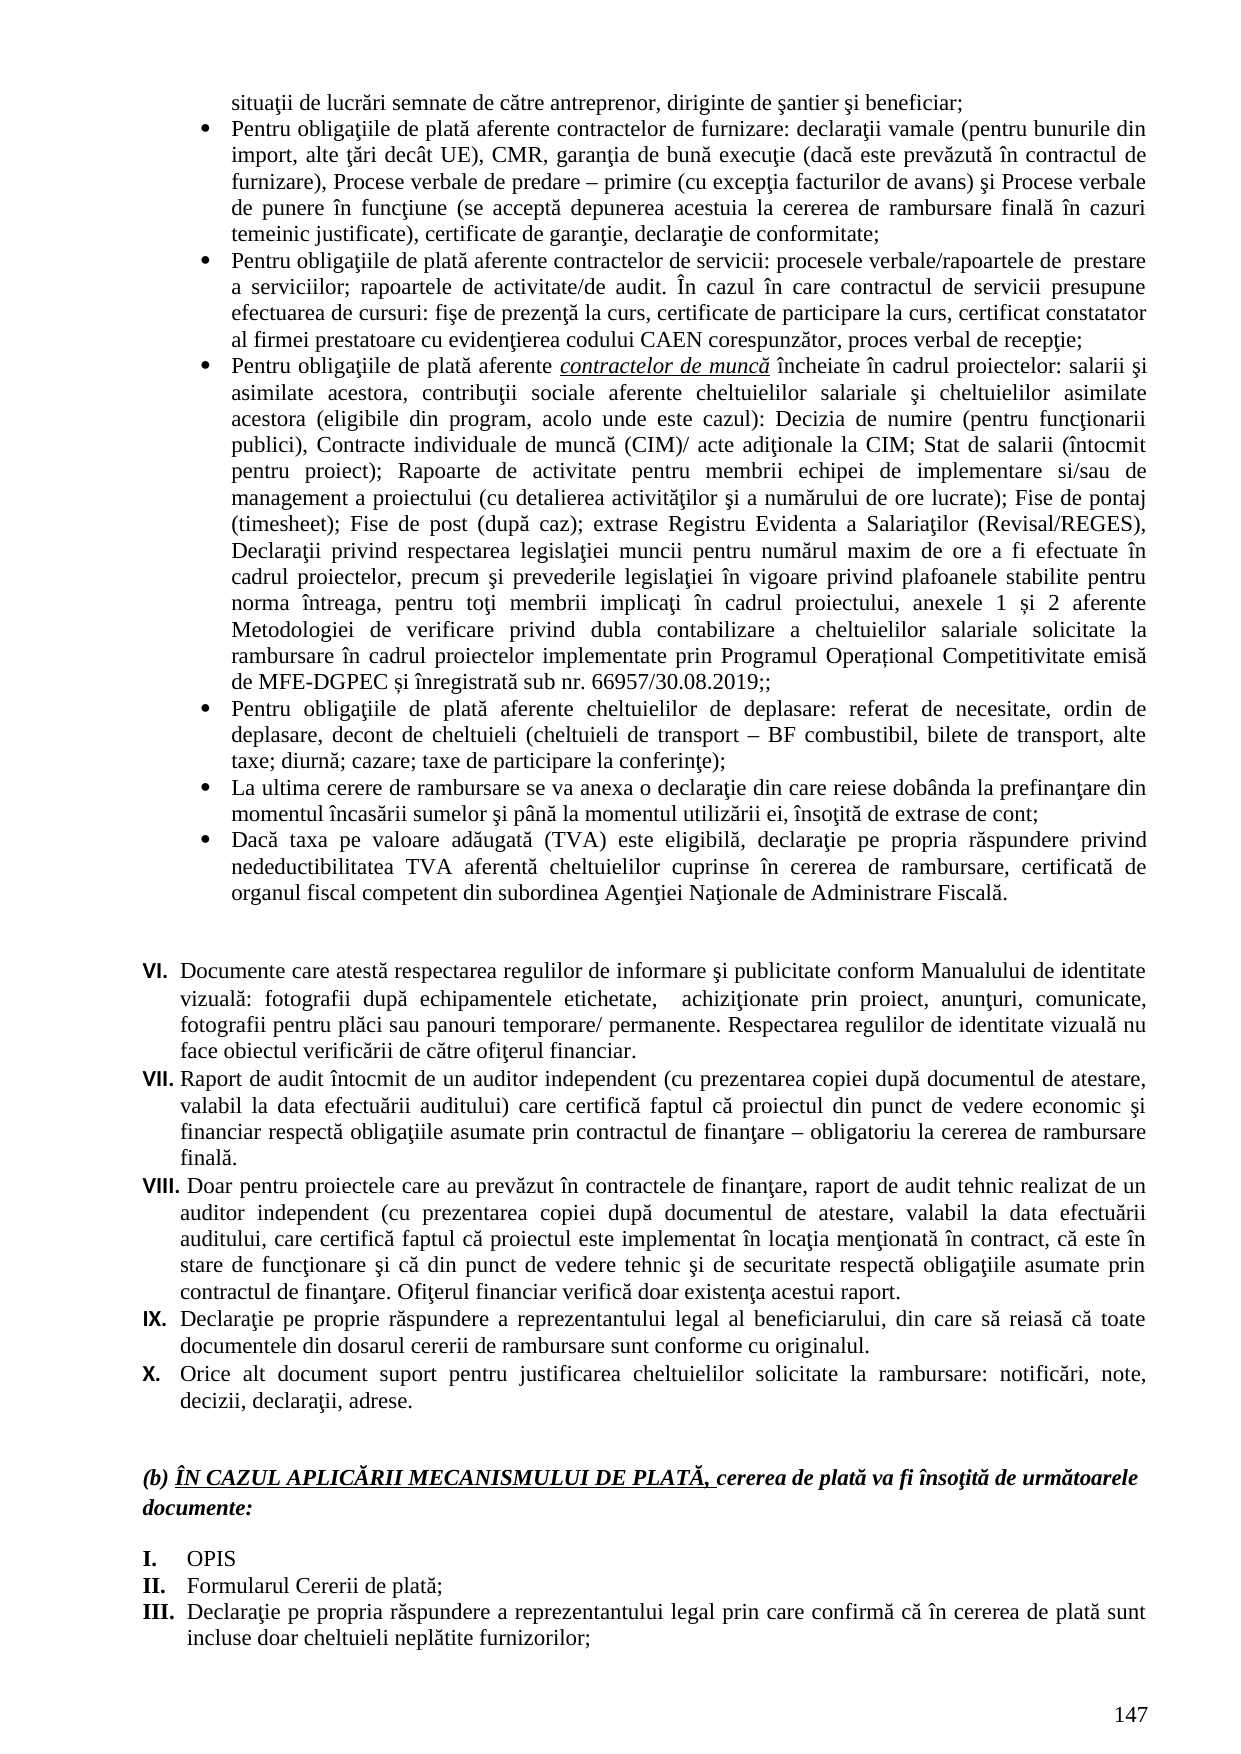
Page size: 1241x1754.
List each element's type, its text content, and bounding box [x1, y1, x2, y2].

list Declaraţie pe proprie răspundere a reprezentantului legal al beneficiarului, din care să reiasă că toate documentele din dosarul cererii de rambursare sunt conforme cu originalul. [142, 1304, 1148, 1359]
list Pentru obligaţiile de plată aferente contractelor de furnizare: declaraţii vamale (pentru bunurile din import, alte ţări decât UE), CMR, garanţia de bună execuţie (dacă este prevăzută în contractul de furnizare), Procese verbale de predare – primire (cu excepţia facturilor de avans) şi Procese verbale de punere în funcţiune (se acceptă depunerea acestuia la cererea de rambursare finală în cazuri temeinic justificate), certificate de garanţie, declaraţie de conformitate; [201, 115, 1148, 247]
list OPIS [142, 1545, 1148, 1572]
list Pentru obligaţiile de plată aferente cheltuielilor de deplasare: referat de necesitate, ordin de deplasare, decont de cheltuieli (cheltuieli de transport – BF combustibil, bilete de transport, alte taxe; diurnă; cazare; taxe de participare la conferinţe); [201, 695, 1148, 774]
list Raport de audit întocmit de un auditor independent (cu prezentarea copiei după documentul de atestare, valabil la data efectuării auditului) care certifică faptul că proiectul din punct de vedere economic şi financiar respectă obligaţiile asumate prin contractul de finanţare – obligatoriu la cererea de rambursare finală. [142, 1064, 1148, 1171]
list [201, 89, 1148, 115]
list Pentru obligaţiile de plată aferente contractelor de muncă încheiate în cadrul proiectelor: salarii şi asimilate acestora, contribuţii sociale aferente cheltuielilor salariale şi cheltuielilor asimilate acestora (eligibile din program, acolo unde este cazul): Decizia de numire (pentru funcţionarii publici), Contracte individuale de muncă (CIM)/ acte adiţionale la CIM; Stat de salarii (întocmit pentru proiect); Rapoarte de activitate pentru membrii echipei de implementare si/sau de management a proiectului (cu detalierea activităţilor şi a numărului de ore lucrate); Fise de pontaj (timesheet); Fise de post (după caz); extrase Registru Evidenta a Salariaţilor (Revisal/REGES), Declaraţii privind respectarea legislaţiei muncii pentru numărul maxim de ore a fi efectuate în cadrul proiectelor, precum şi prevederile legislaţiei în vigoare privind plafoanele stabilite pentru norma întreaga, pentru toţi membrii implicaţi în cadrul proiectului, anexele 1 și 2 aferente Metodologiei de verificare privind dubla contabilizare a cheltuielilor salariale solicitate la rambursare în cadrul proiectelor implementate prin Programul Operațional Competitivitate emisă de MFE-DGPEC și înregistrată sub nr. 66957/30.08.2019;; [201, 352, 1148, 695]
list Formularul Cererii de plată; [142, 1572, 1148, 1598]
list Documente care atestă respectarea regulilor de informare şi publicitate conform Manualului de identitate vizuală: fotografii după echipamentele etichetate, achiziţionate prin proiect, anunţuri, comunicate, fotografii pentru plăci sau panouri temporare/ permanente. Respectarea regulilor de identitate vizuală nu face obiectul verificării de către ofiţerul financiar. [142, 957, 1148, 1064]
list Pentru obligaţiile de plată aferente contractelor de servicii: procesele verbale/rapoartele de prestare a serviciilor; rapoartele de activitate/de audit. În cazul în care contractul de servicii presupune efectuarea de cursuri: fişe de prezenţă la curs, certificate de participare la curs, certificat constatator al firmei prestatoare cu evidenţierea codului CAEN corespunzător, proces verbal de recepţie; [201, 247, 1148, 352]
list Orice alt document suport pentru justificarea cheltuielilor solicitate la rambursare: notificări, note, decizii, declaraţii, adrese. [142, 1359, 1148, 1413]
list Doar pentru proiectele care au prevăzut în contractele de finanţare, raport de audit tehnic realizat de un auditor independent (cu prezentarea copiei după documentul de atestare, valabil la data efectuării auditului, care certifică faptul că proiectul este implementat în locaţia menţionată în contract, că este în stare de funcţionare şi că din punct de vedere tehnic şi de securitate respectă obligaţiile asumate prin contractul de finanţare. Ofiţerul financiar verifică doar existenţa acestui raport. [142, 1171, 1148, 1304]
list Declaraţie pe propria răspundere a reprezentantului legal prin care confirmă că în cererea de plată sunt incluse doar cheltuieli neplătite furnizorilor; [142, 1598, 1148, 1651]
text (b) ÎN CAZUL APLICĂRII MECANISMULUI DE PLATĂ, cererea de plată va fi însoţită de următoarele documente: [142, 1464, 1148, 1521]
list Dacă taxa pe valoare adăugată (TVA) este eligibilă, declaraţie pe propria răspundere privind nedeductibilitatea TVA aferentă cheltuielilor cuprinse în cererea de rambursare, certificată de organul fiscal competent din subordinea Agenţiei Naţionale de Administrare Fiscală. [201, 827, 1148, 906]
list La ultima cerere de rambursare se va anexa o declaraţie din care reiese dobânda la prefinanţare din momentul încasării sumelor şi până la momentul utilizării ei, însoţită de extrase de cont; [201, 774, 1148, 827]
